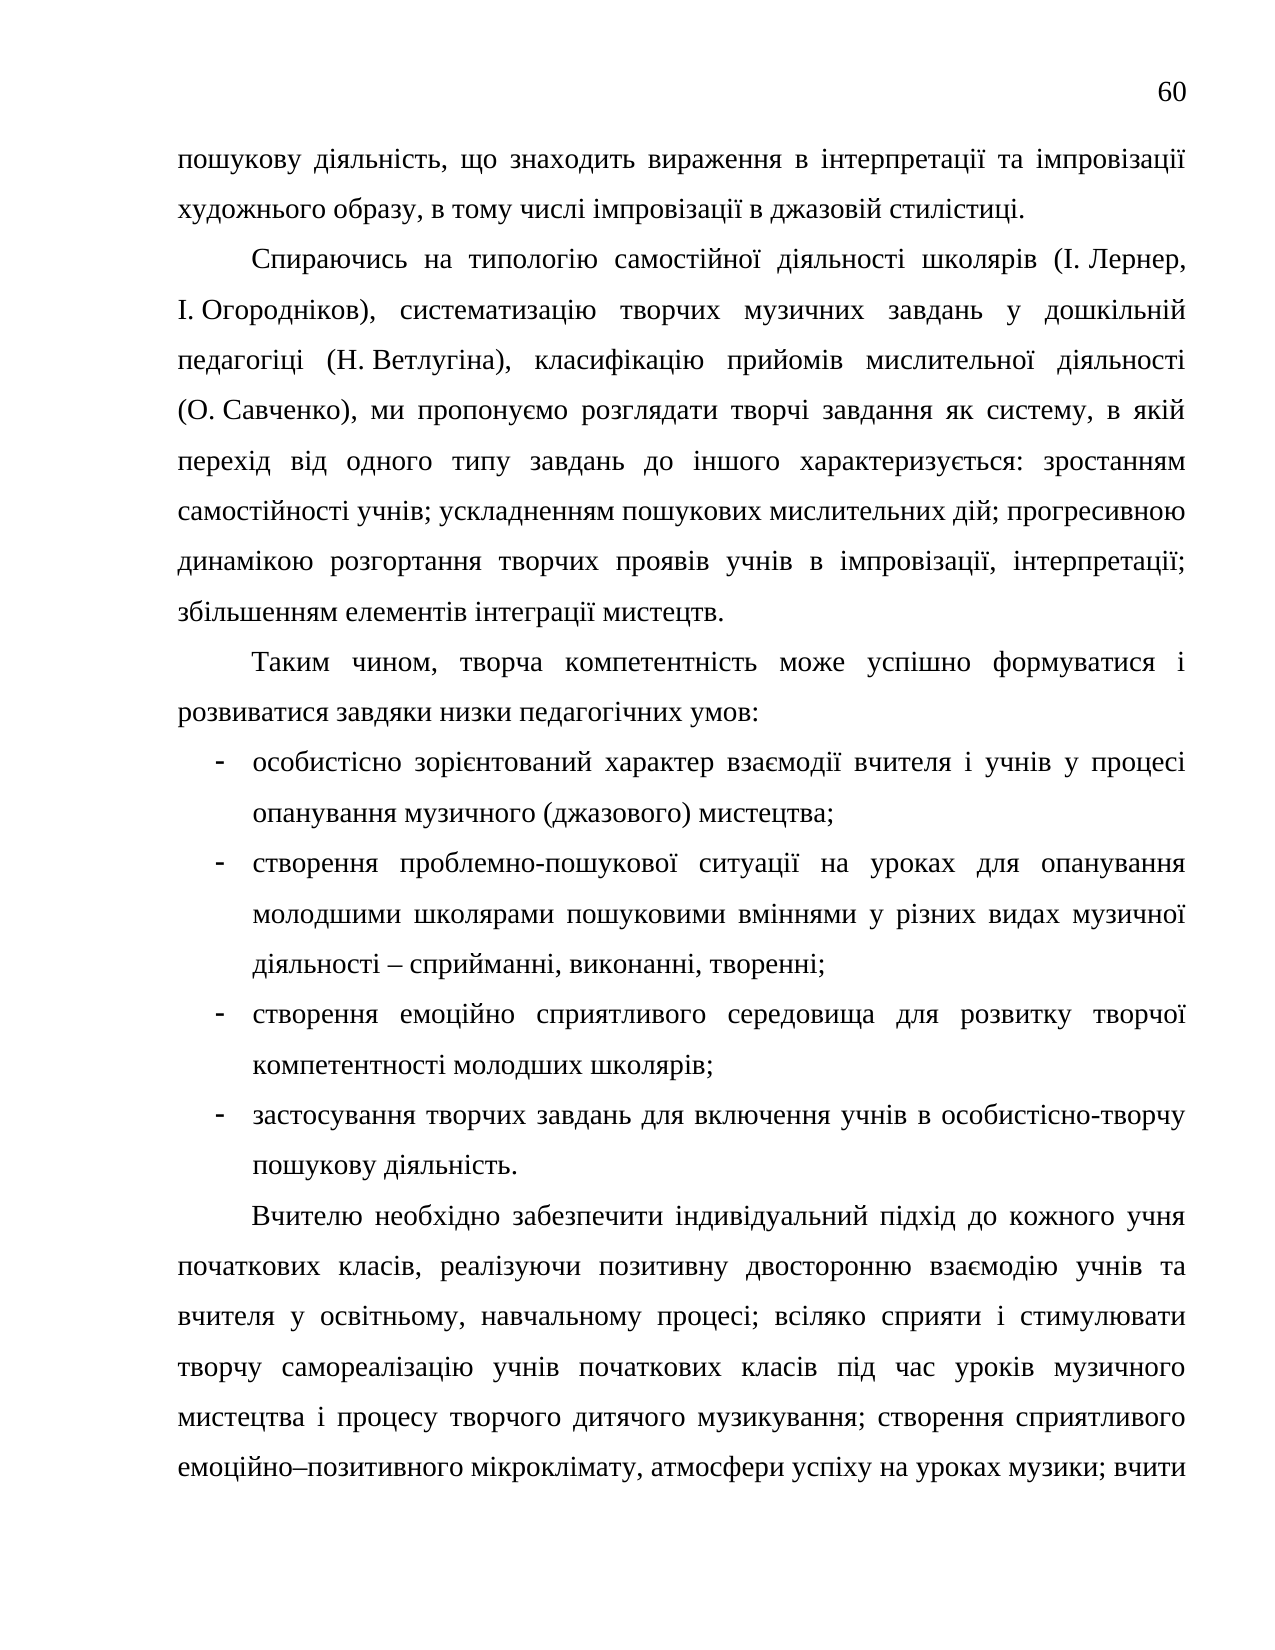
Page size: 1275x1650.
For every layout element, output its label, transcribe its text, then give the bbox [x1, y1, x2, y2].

list особистісно зорієнтований характер взаємодії вчителя і учнів у процесі опанування музичного (джазового) мистецтва; [215, 744, 1186, 828]
text Спираючись на типологію самостійної діяльності школярів (І. Лернер, І. Огородніков), систематизацію творчих музичних завдань у дошкільній педагогіці (Н. Ветлугіна), класифікацію прийомів мислительної діяльності (О. Савченко), ми пропонуємо розглядати творчі завдання як систему, в якій перехід від одного типу завдань до іншого характеризується: зростанням самостійності учнів; ускладненням пошукових мислительних дій; прогресивною динамікою розгортання творчих проявів учнів в імпровізації, інтерпретації; збільшенням елементів інтеграції мистецтв. [177, 241, 1186, 627]
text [177, 1198, 1186, 1483]
list застосування творчих завдань для включення учнів в особистісно-творчу пошукову діяльність. [215, 1097, 1186, 1181]
list створення емоційно сприятливого середовища для розвитку творчої компетентності молодших школярів; [215, 996, 1186, 1080]
list створення проблемно-пошукової ситуації на уроках для опанування молодшими школярами пошуковими вміннями у різних видах музичної діяльності – сприйманні, виконанні, творенні; [215, 845, 1186, 979]
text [177, 141, 1186, 225]
text Таким чином, творча компетентність може успішно формуватися і розвиватися завдяки низки педагогічних умов: [177, 644, 1186, 728]
